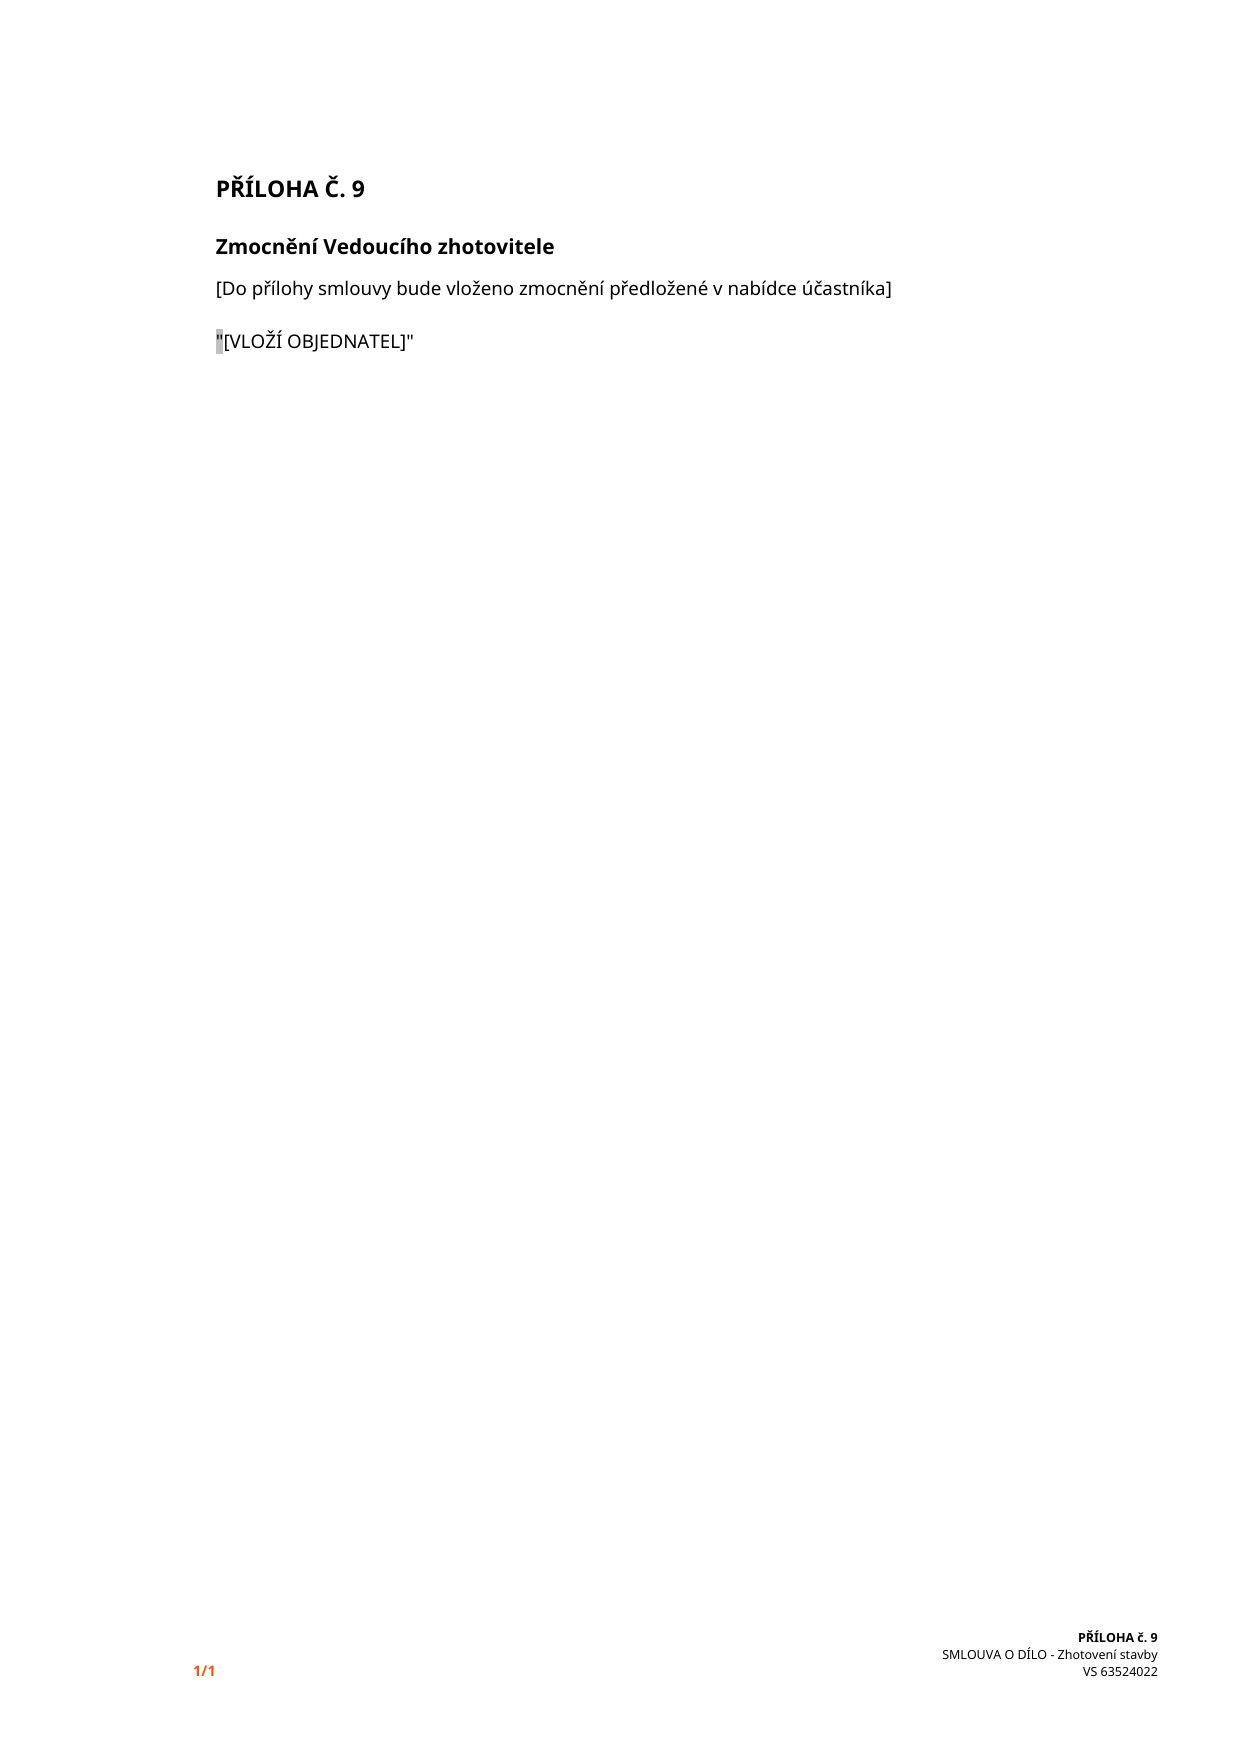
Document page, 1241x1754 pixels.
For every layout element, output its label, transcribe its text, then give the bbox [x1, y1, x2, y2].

text [Do přílohy smlouvy bude vloženo zmocnění předložené v nabídce účastníka] [216, 276, 1093, 301]
text Zmocnění Vedoucího zhotovitele [216, 232, 1093, 260]
text Příloha č. 9 [216, 172, 1093, 204]
